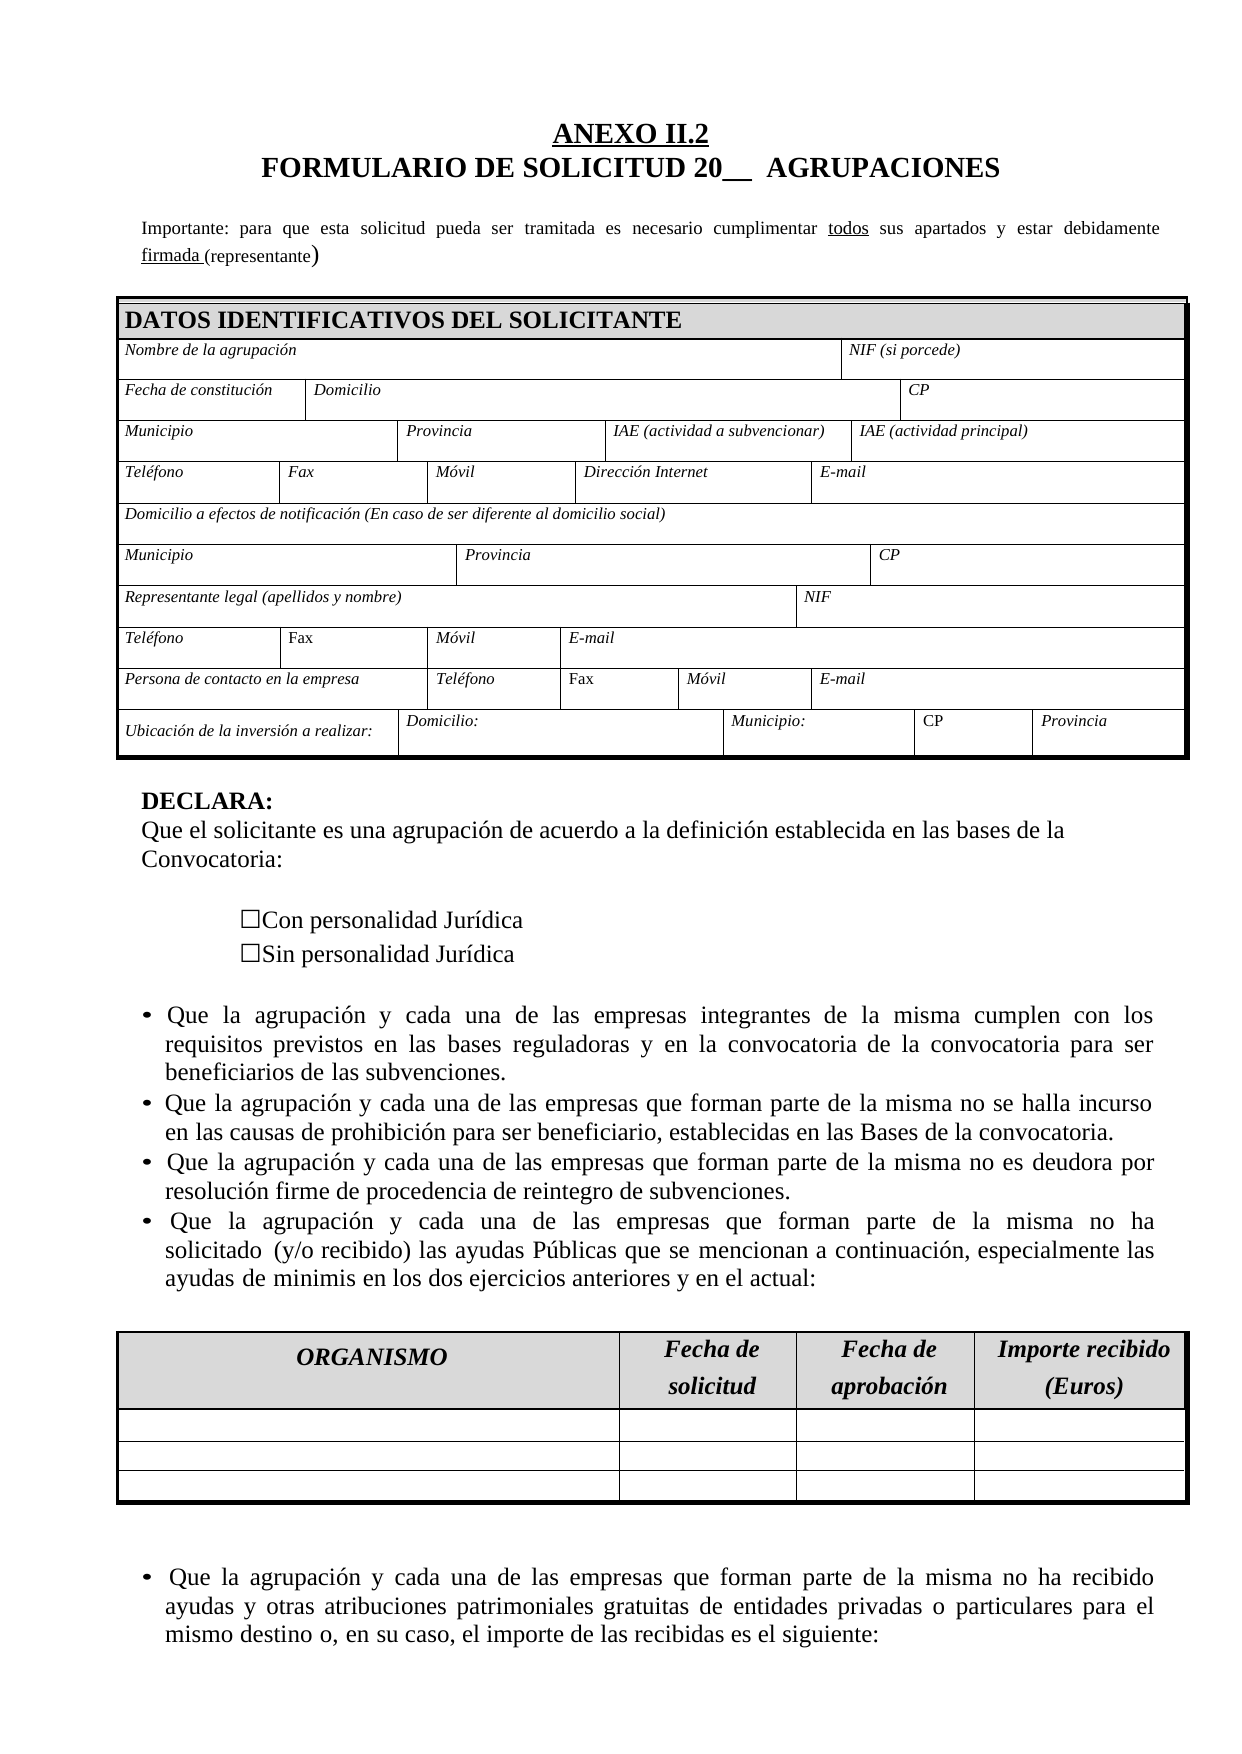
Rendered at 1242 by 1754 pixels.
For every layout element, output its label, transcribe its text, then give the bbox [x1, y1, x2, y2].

table_cell [620, 1442, 796, 1470]
table_cell Provincia [398, 421, 605, 461]
table_header Fecha de solicitud [620, 1333, 796, 1408]
table_header ORGANISMO [119, 1333, 619, 1408]
table_cell [797, 1442, 974, 1470]
table_cell Provincia [1033, 710, 1184, 755]
table_cell NIF (si porcede) [842, 340, 1184, 378]
text ANEXO II.2 [106, 116, 1155, 149]
table_cell Móvil [428, 628, 560, 668]
table_cell Ubicación de la inversión a realizar: [119, 710, 398, 755]
text • Que la agrupación y cada una de las empresas que forman parte de la misma no es deudora por resolución firme de procedencia de reintegro de subvenciones. [141, 1147, 1154, 1204]
table_cell Municipio: [724, 710, 914, 755]
table_cell [797, 1471, 974, 1500]
table_cell NIF [797, 586, 1184, 627]
table_cell [119, 1442, 619, 1470]
table_cell Fax [281, 628, 427, 668]
text Que el solicitante es una agrupación de acuerdo a la definición establecida en las bases de la Convocatoria: [141, 815, 1162, 873]
table_cell Móvil [679, 669, 811, 709]
table_cell Domicilio: [399, 710, 723, 755]
table_header Fecha de aprobación [797, 1333, 974, 1408]
table_cell CP [901, 380, 1184, 420]
text FORMULARIO DE SOLICITUD 20__ AGRUPACIONES [106, 150, 1155, 183]
table_cell Fax [280, 462, 427, 503]
table_cell DATOS IDENTIFICATIVOS DEL SOLICITANTE [119, 304, 1184, 338]
table_cell [797, 1410, 974, 1441]
table_cell Domicilio [306, 380, 900, 420]
table_cell [975, 1410, 1185, 1441]
text • Que la agrupación y cada una de las empresas que forman parte de la misma no se halla incurso en las causas de prohibición para ser beneficiario, establecidas en las Bases de la convocatoria. [141, 1088, 1154, 1145]
table_cell [119, 1471, 619, 1500]
table_cell CP [871, 545, 1184, 585]
table_header Importe recibido (Euros) [975, 1333, 1184, 1408]
table_cell [119, 1410, 619, 1441]
text • Que la agrupación y cada una de las empresas integrantes de la misma cumplen con los requisitos previstos en las bases reguladoras y en la convocatoria de la convocatoria para ser beneficiarios de las subvenciones. [141, 1000, 1154, 1086]
table_cell Teléfono [428, 669, 560, 709]
table_cell Municipio [119, 421, 397, 461]
text • Que la agrupación y cada una de las empresas que forman parte de la misma no ha solicitado (y/o recibido) las ayudas Públicas que se mencionan a continuación, especialmente las ayudas de minimis en los dos ejercicios anteriores y en el actual: [141, 1206, 1155, 1292]
table_cell [975, 1470, 1185, 1500]
table_cell Dirección Internet [576, 462, 811, 503]
table_cell [620, 1471, 796, 1500]
table_cell Persona de contacto en la empresa [119, 669, 427, 709]
text Con personalidad Jurídica [239, 901, 1162, 935]
text Importante: para que esta solicitud pueda ser tramitada es necesario cumplimentar todos sus apartados y estar debidamente firmada (representante) [141, 217, 1162, 268]
table_cell Fecha de constitución [119, 380, 305, 420]
table_cell Domicilio a efectos de notificación (En caso de ser diferente al domicilio social) [119, 504, 1184, 544]
table_cell CP [915, 710, 1032, 755]
table_cell Teléfono [119, 462, 279, 503]
text Sin personalidad Jurídica [239, 935, 1162, 969]
table_cell [975, 1441, 1185, 1470]
table_cell Representante legal (apellidos y nombre) [119, 586, 796, 627]
table_cell [620, 1410, 796, 1441]
table_cell E-mail [812, 669, 1184, 709]
table_cell Provincia [457, 545, 870, 585]
table_cell IAE (actividad principal) [852, 421, 1184, 461]
table_cell IAE (actividad a subvencionar) [606, 421, 851, 461]
table_cell Municipio [119, 545, 456, 585]
table_cell Teléfono [119, 628, 280, 668]
table_cell Fax [561, 669, 678, 709]
table_cell E-mail [561, 628, 1184, 668]
table_cell E-mail [812, 462, 1184, 503]
table_cell Móvil [428, 462, 575, 503]
text • Que la agrupación y cada una de las empresas que forman parte de la misma no ha recibido ayudas y otras atribuciones patrimoniales gratuitas de entidades privadas o particulares para el mismo destino o, en su caso, el importe de las recibidas es el siguiente: [141, 1562, 1154, 1648]
table_cell Nombre de la agrupación [119, 340, 841, 378]
text DECLARA: [141, 786, 1162, 815]
